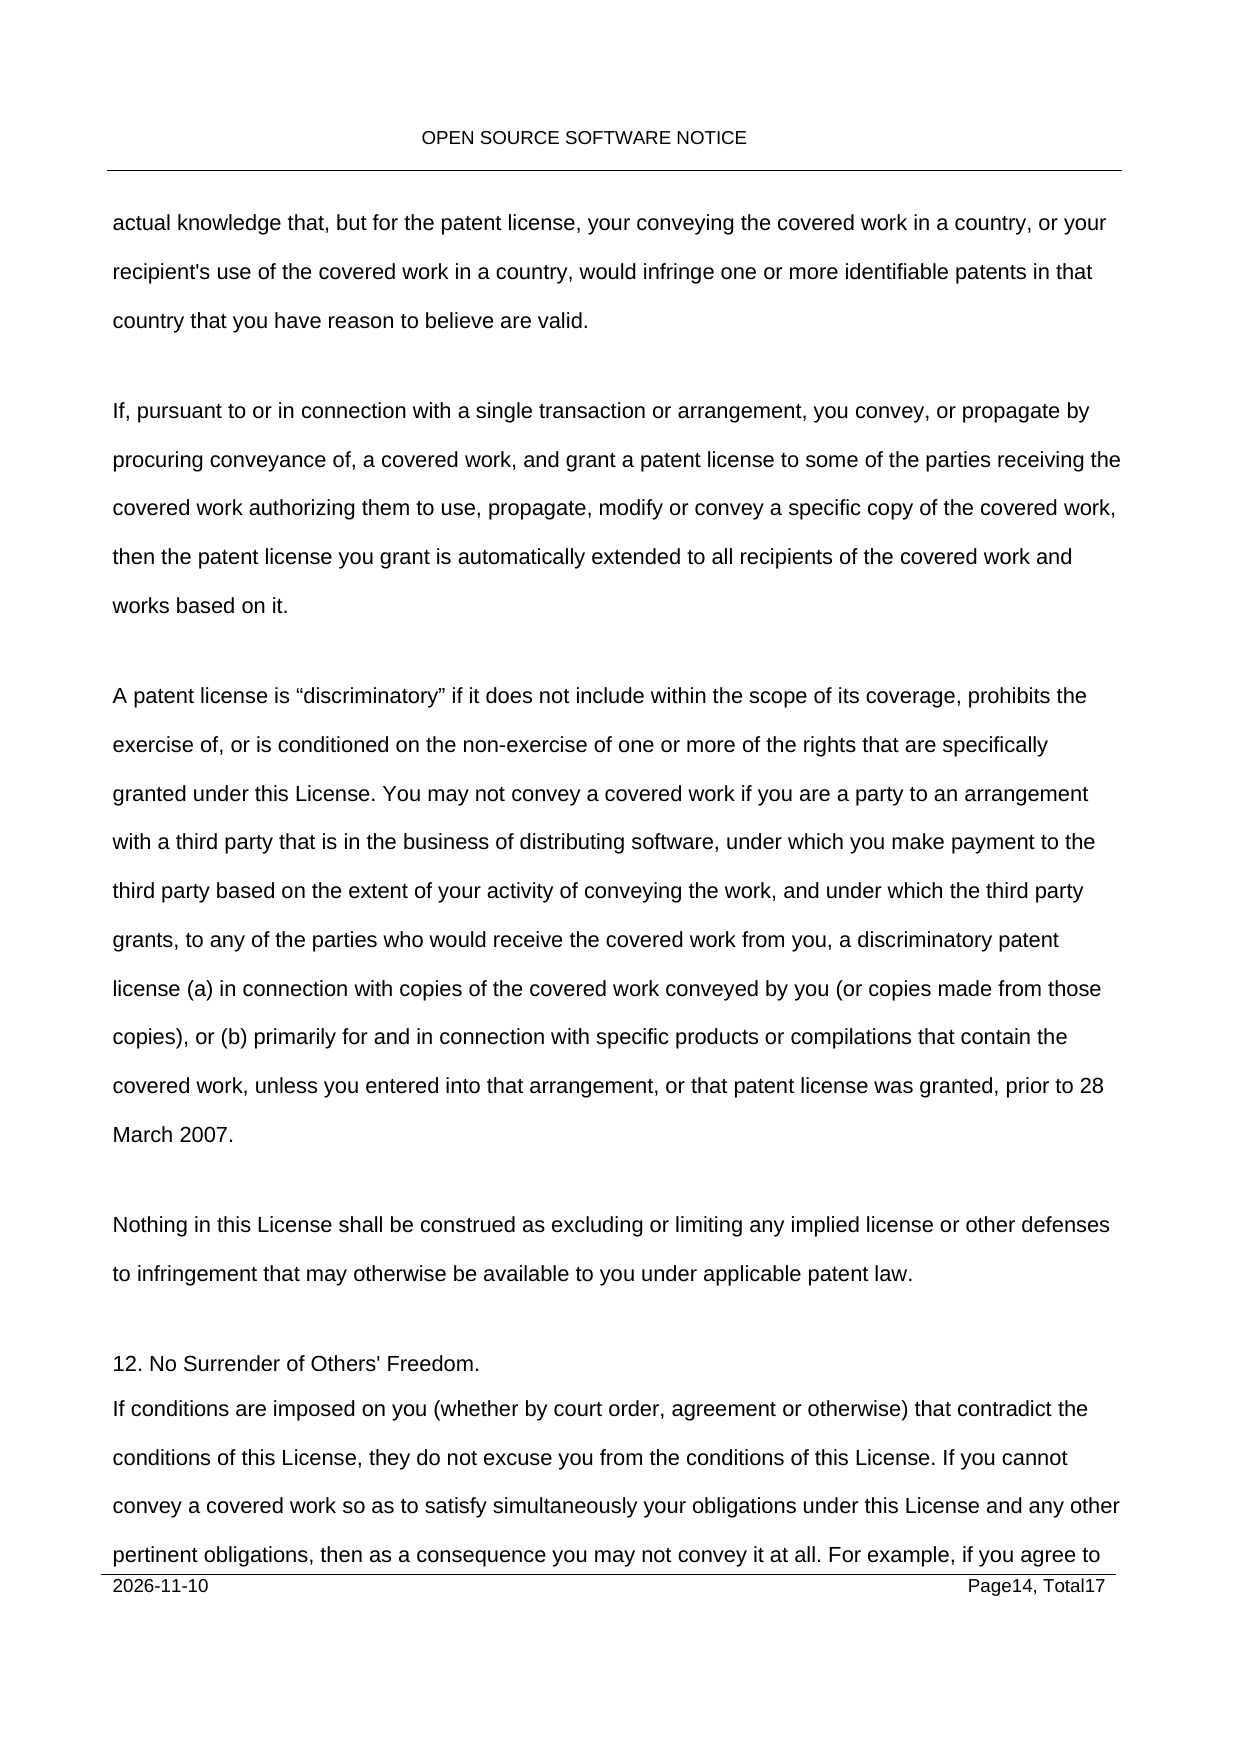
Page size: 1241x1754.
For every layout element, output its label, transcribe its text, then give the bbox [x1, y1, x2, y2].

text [112, 1392, 1128, 1571]
text A patent license is “discriminatory” if it does not include within the scope of its coverage, prohibits the exercise of, or is conditioned on the non-exercise of one or more of the rights that are specifically granted under this License. You may not convey a covered work if you are a party to an arrangement with a third party that is in the business of distributing software, under which you make payment to the third party based on the extent of your activity of conveying the work, and under which the third party grants, to any of the parties who would receive the covered work from you, a discriminatory patent license (a) in connection with copies of the covered work conveyed by you (or copies made from those copies), or (b) primarily for and in connection with specific products or compilations that contain the covered work, unless you entered into that arrangement, or that patent license was granted, prior to 28 March 2007. [112, 679, 1128, 1151]
text Nothing in this License shall be construed as excluding or limiting any implied license or other defenses to infringement that may otherwise be available to you under applicable patent law. [112, 1208, 1128, 1289]
text If, pursuant to or in connection with a single transaction or arrangement, you convey, or propagate by procuring conveyance of, a covered work, and grant a patent license to some of the parties receiving the covered work authorizing them to use, propagate, modify or convey a specific copy of the covered work, then the patent license you grant is automatically extended to all recipients of the covered work and works based on it. [112, 394, 1128, 622]
text 12. No Surrender of Others' Freedom. [112, 1347, 1128, 1380]
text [112, 206, 1128, 336]
